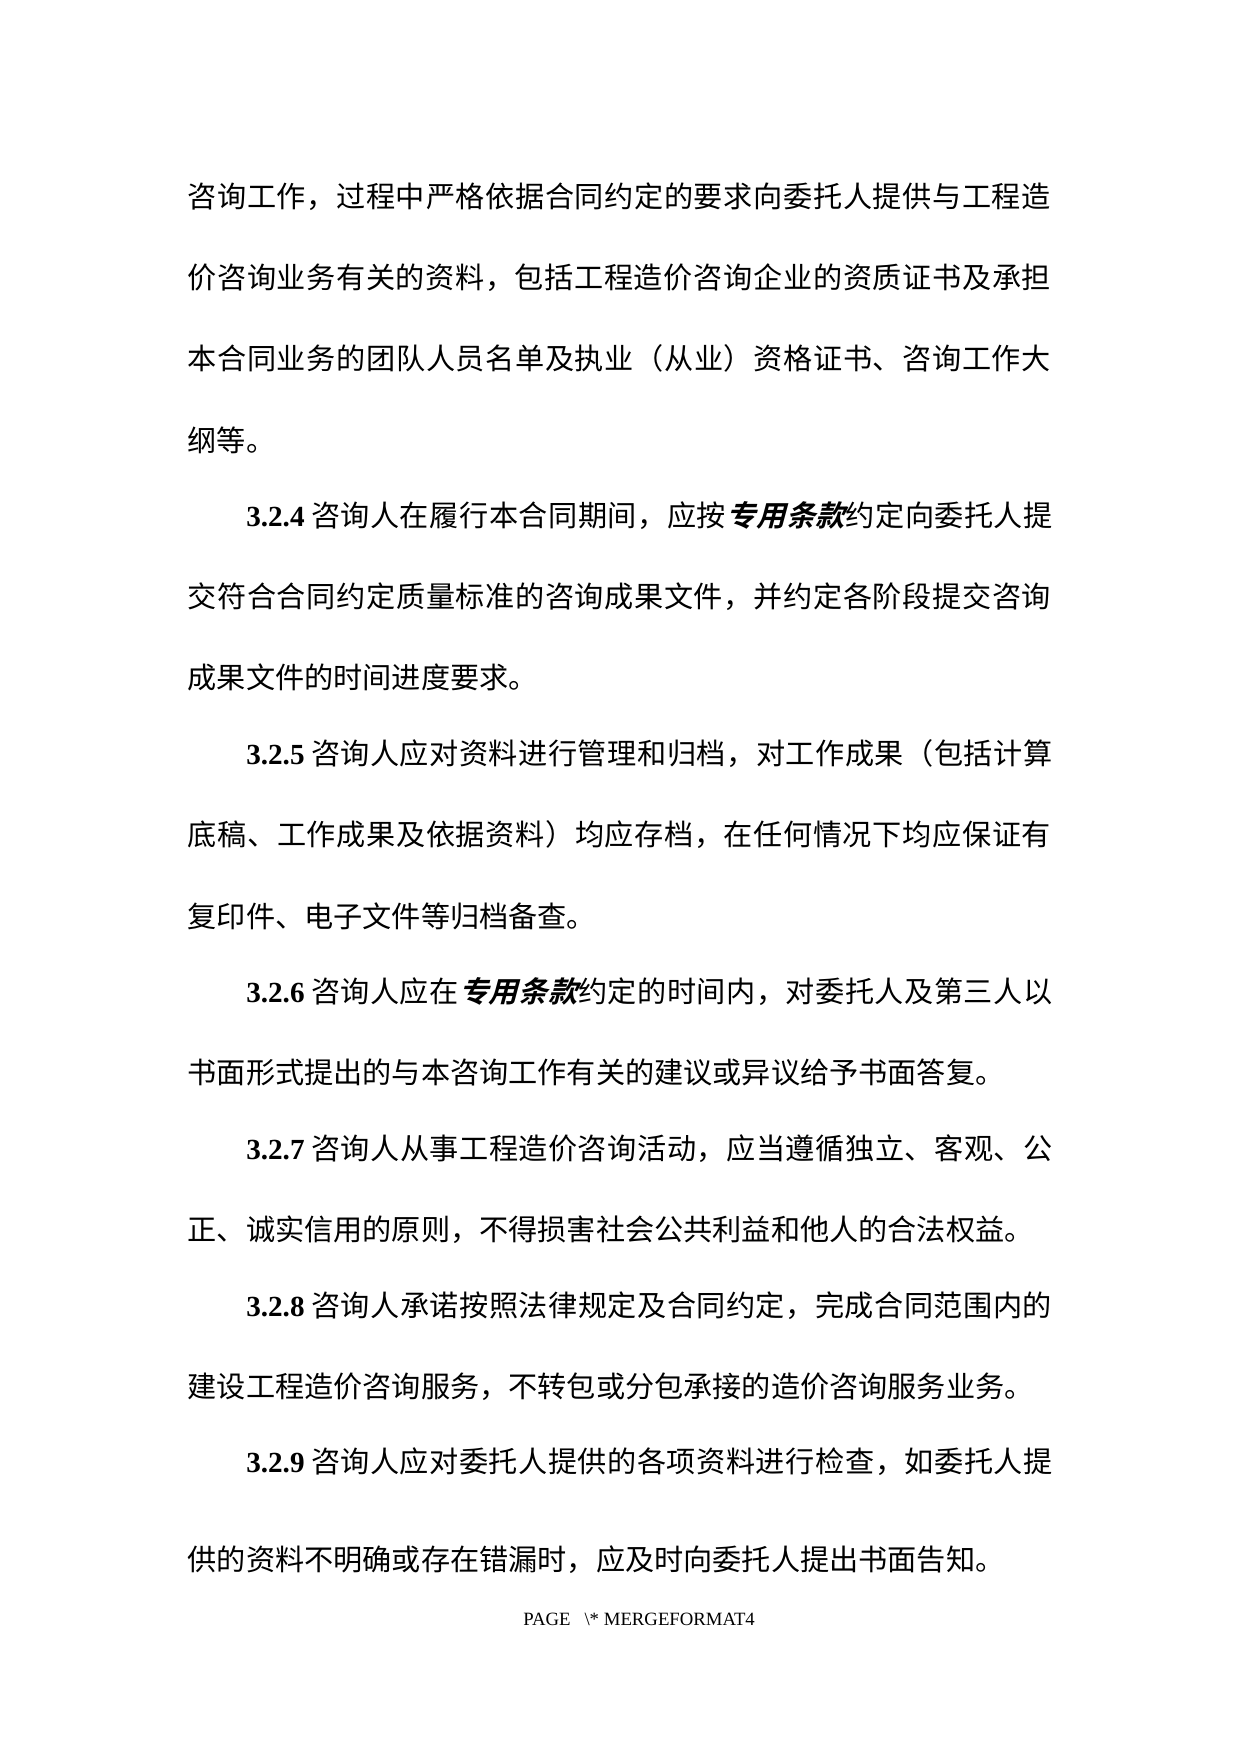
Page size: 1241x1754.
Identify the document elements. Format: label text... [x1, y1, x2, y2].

text 3.2.5咨询人应对资料进行管理和归档，对工作成果（包括计算底稿、工作成果及依据资料）均应存档，在任何情况下均应保证有复印件、电子文件等归档备查。 [187, 719, 1053, 947]
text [187, 162, 1053, 471]
text 3.2.7咨询人从事工程造价咨询活动，应当遵循独立、客观、公正、诚实信用的原则，不得损害社会公共利益和他人的合法权益。 [187, 1114, 1053, 1260]
text 3.2.9咨询人应对委托人提供的各项资料进行检查，如委托人提供的资料不明确或存在错漏时，应及时向委托人提出书面告知。 [187, 1428, 1053, 1590]
text 3.2.4咨询人在履行本合同期间，应按专用条款约定向委托人提交符合合同约定质量标准的咨询成果文件，并约定各阶段提交咨询成果文件的时间进度要求。 [187, 481, 1053, 709]
text 3.2.8咨询人承诺按照法律规定及合同约定，完成合同范围内的建设工程造价咨询服务，不转包或分包承接的造价咨询服务业务。 [187, 1271, 1053, 1417]
text 3.2.6咨询人应在专用条款约定的时间内，对委托人及第三人以书面形式提出的与本咨询工作有关的建议或异议给予书面答复。 [187, 957, 1053, 1103]
